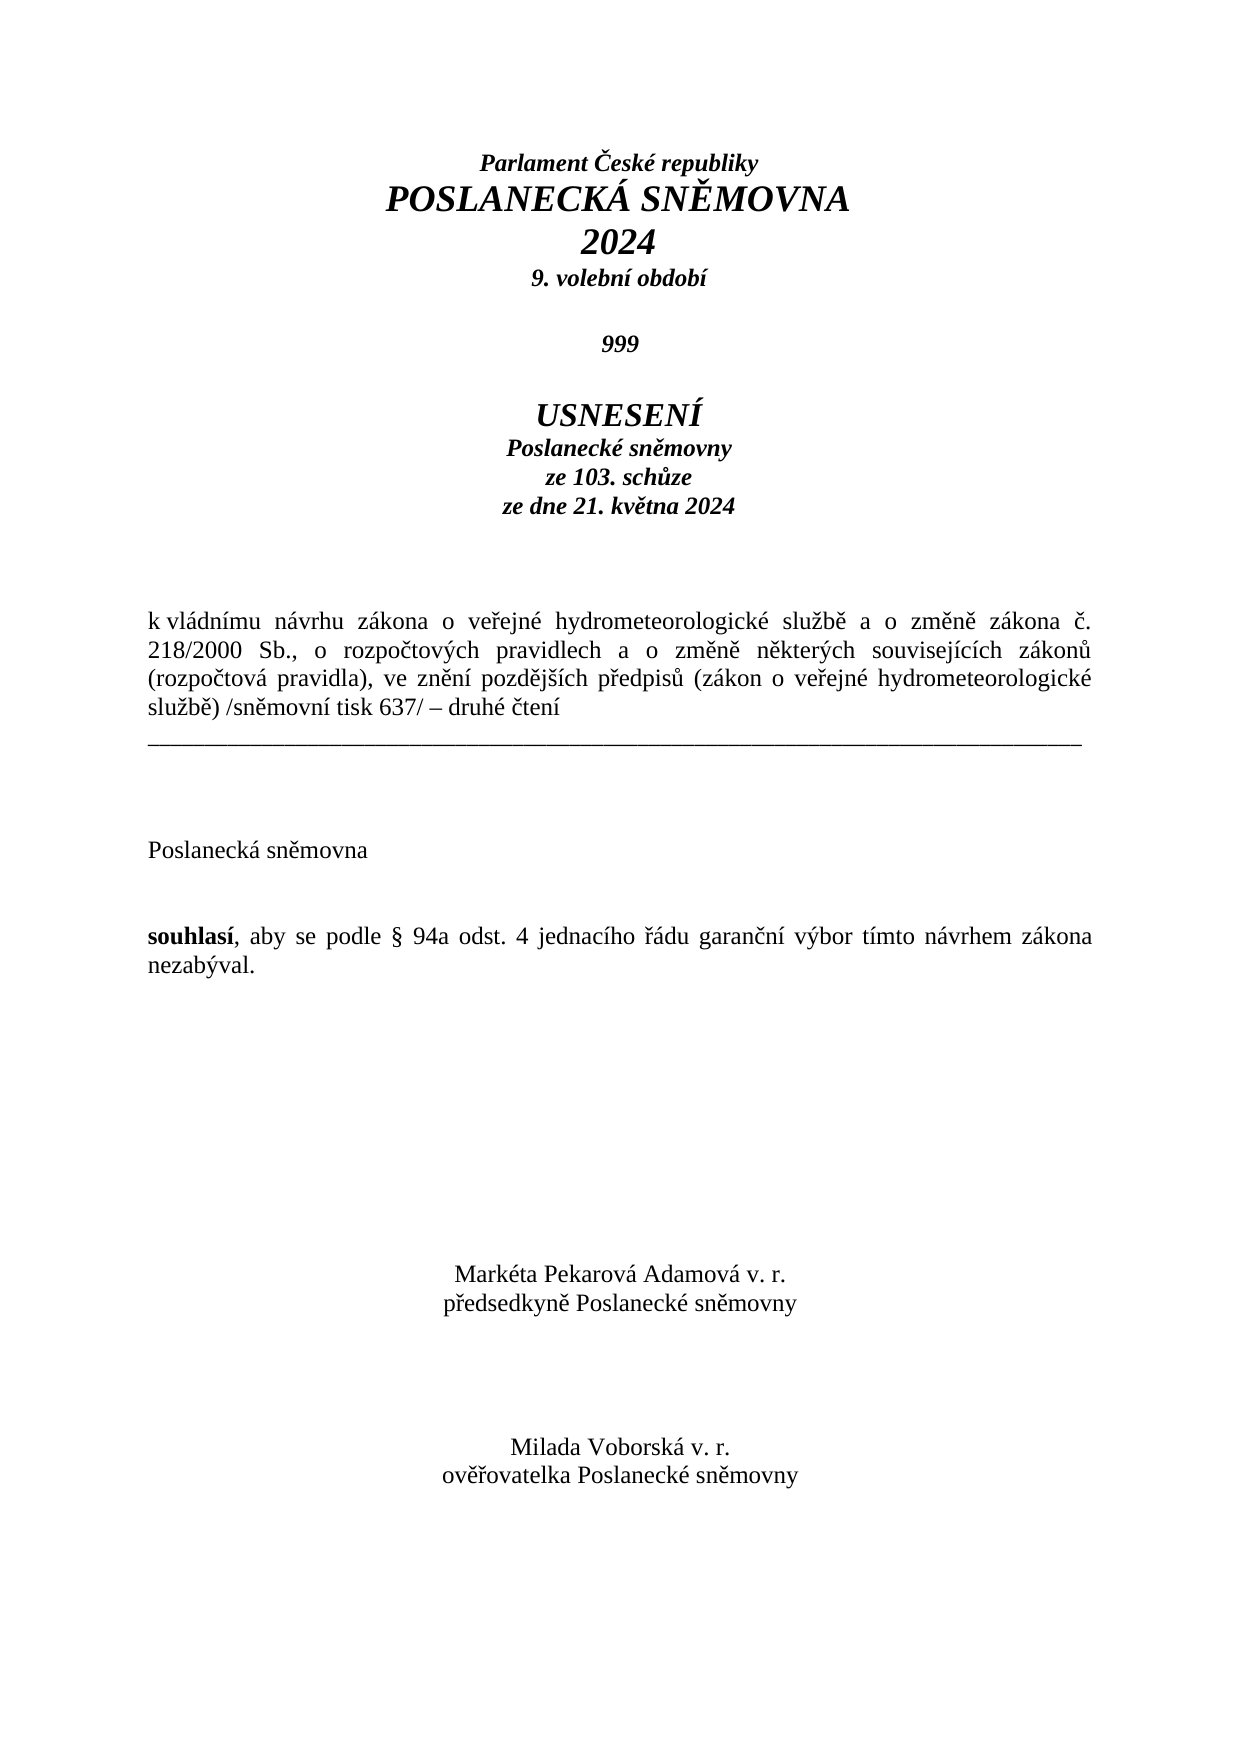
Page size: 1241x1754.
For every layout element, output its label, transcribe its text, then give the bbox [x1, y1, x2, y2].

text POSLANECKÁ SNĚMOVNA [148, 176, 1093, 219]
text __________________________________________________________________________________ [148, 721, 1093, 749]
text k vládnímu návrhu zákona o veřejné hydrometeorologické službě a o změně zákona č. 218/2000 Sb., o rozpočtových pravidlech a o změně některých souvisejících zákonů (rozpočtová pravidla), ve znění pozdějších předpisů (zákon o veřejné hydrometeorologické službě) /sněmovní tisk 637/ – druhé čtení [148, 606, 1093, 721]
text ze 103. schůze [148, 462, 1093, 491]
text ověřovatelka Poslanecké sněmovny [148, 1460, 1093, 1489]
text 2024 [148, 219, 1093, 263]
text USNESENÍ [148, 395, 1093, 433]
text Markéta Pekarová Adamová v. r. [148, 1259, 1093, 1288]
text Poslanecká sněmovna [148, 835, 1093, 864]
text souhlasí, aby se podle § 94a odst. 4 jednacího řádu garanční výbor tímto návrhem zákona nezabýval. [148, 921, 1093, 979]
text 999 [148, 329, 1093, 358]
text ze dne 21. května 2024 [148, 491, 1093, 520]
text Milada Voborská v. r. [148, 1432, 1093, 1460]
text Poslanecké sněmovny [148, 433, 1093, 462]
text Parlament České republiky [148, 148, 1093, 176]
text 9. volební období [148, 263, 1093, 291]
text předsedkyně Poslanecké sněmovny [148, 1288, 1093, 1317]
